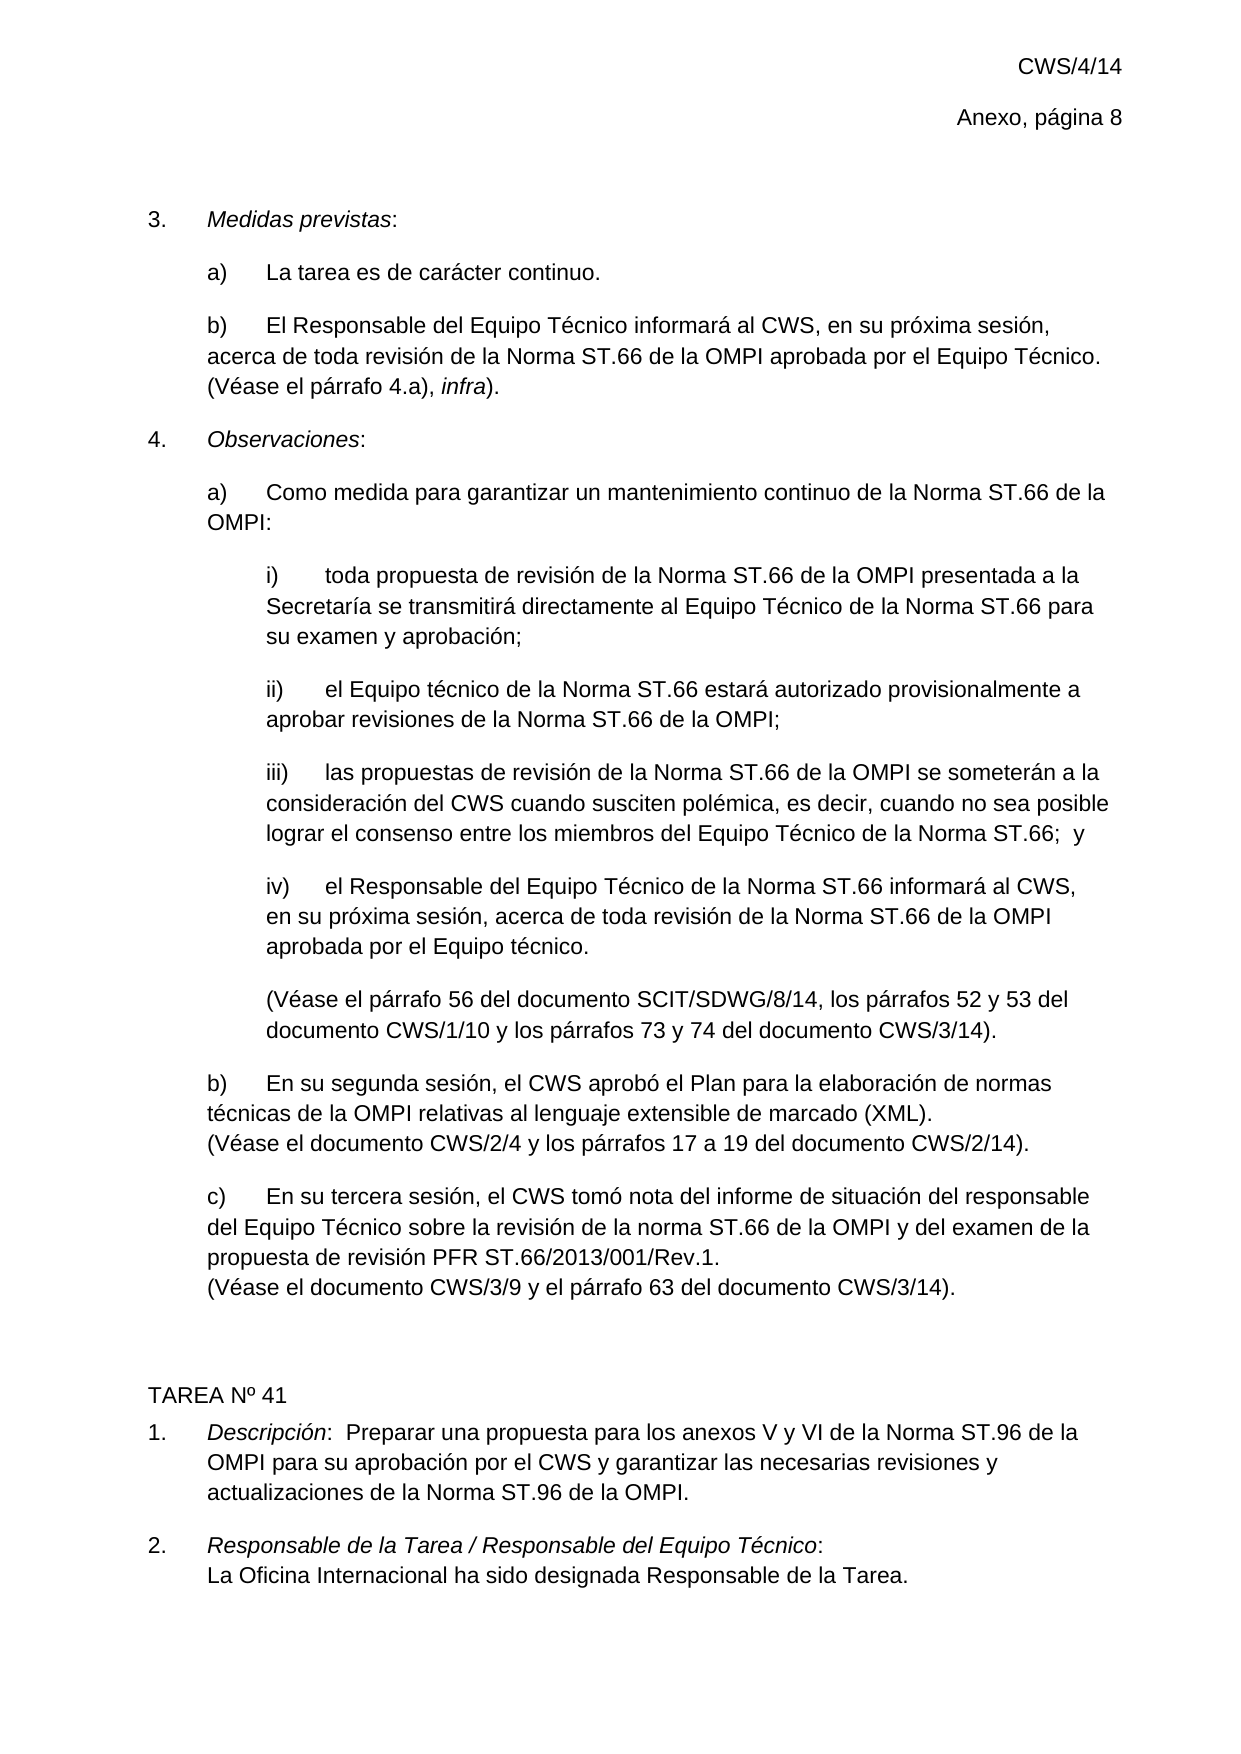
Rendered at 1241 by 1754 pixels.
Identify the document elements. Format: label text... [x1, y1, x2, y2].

text i) toda propuesta de revisión de la Norma ST.66 de la OMPI presentada a la Secretaría se transmitirá directamente al Equipo Técnico de la Norma ST.66 para su examen y aprobación; [266, 562, 1122, 649]
text 2. Responsable de la Tarea / Responsable del Equipo Técnico: La Oficina Internacional ha sido designada Responsable de la Tarea. [148, 1532, 1122, 1589]
text a) Como medida para garantizar un mantenimiento continuo de la Norma ST.66 de la OMPI: [207, 479, 1122, 536]
text ii) el Equipo técnico de la Norma ST.66 estará autorizado provisionalmente a aprobar revisiones de la Norma ST.66 de la OMPI; [266, 676, 1122, 733]
text c) En su tercera sesión, el CWS tomó nota del informe de situación del responsable del Equipo Técnico sobre la revisión de la norma ST.66 de la OMPI y del examen de la propuesta de revisión PFR ST.66/2013/001/Rev.1. (Véase el documento CWS/3/9 y el párrafo 63 del documento CWS/3/14). [207, 1183, 1122, 1300]
text iii) las propuestas de revisión de la Norma ST.66 de la OMPI se someterán a la consideración del CWS cuando susciten polémica, es decir, cuando no sea posible lograr el consenso entre los miembros del Equipo Técnico de la Norma ST.66; y [266, 759, 1122, 846]
text b) En su segunda sesión, el CWS aprobó el Plan para la elaboración de normas técnicas de la OMPI relativas al lenguaje extensible de marcado (XML). (Véase el documento CWS/2/4 y los párrafos 17 a 19 del documento CWS/2/14). [207, 1070, 1122, 1157]
text 1. Descripción: Preparar una propuesta para los anexos V y VI de la Norma ST.96 de la OMPI para su aprobación por el CWS y garantizar las necesarias revisiones y actualizaciones de la Norma ST.96 de la OMPI. [148, 1419, 1122, 1506]
text 4. Observaciones: [148, 426, 1122, 452]
text a) La tarea es de carácter continuo. [207, 259, 1122, 286]
text iv) el Responsable del Equipo Técnico de la Norma ST.66 informará al CWS, en su próxima sesión, acerca de toda revisión de la Norma ST.66 de la OMPI aprobada por el Equipo técnico. [266, 873, 1122, 960]
subtitle TAREA Nº 41 [148, 1382, 1122, 1409]
text (Véase el párrafo 56 del documento SCIT/SDWG/8/14, los párrafos 52 y 53 del documento CWS/1/10 y los párrafos 73 y 74 del documento CWS/3/14). [266, 986, 1122, 1043]
text b) El Responsable del Equipo Técnico informará al CWS, en su próxima sesión, acerca de toda revisión de la Norma ST.66 de la OMPI aprobada por el Equipo Técnico. (Véase el párrafo 4.a), infra). [207, 312, 1122, 399]
text 3. Medidas previstas: [148, 206, 1122, 233]
